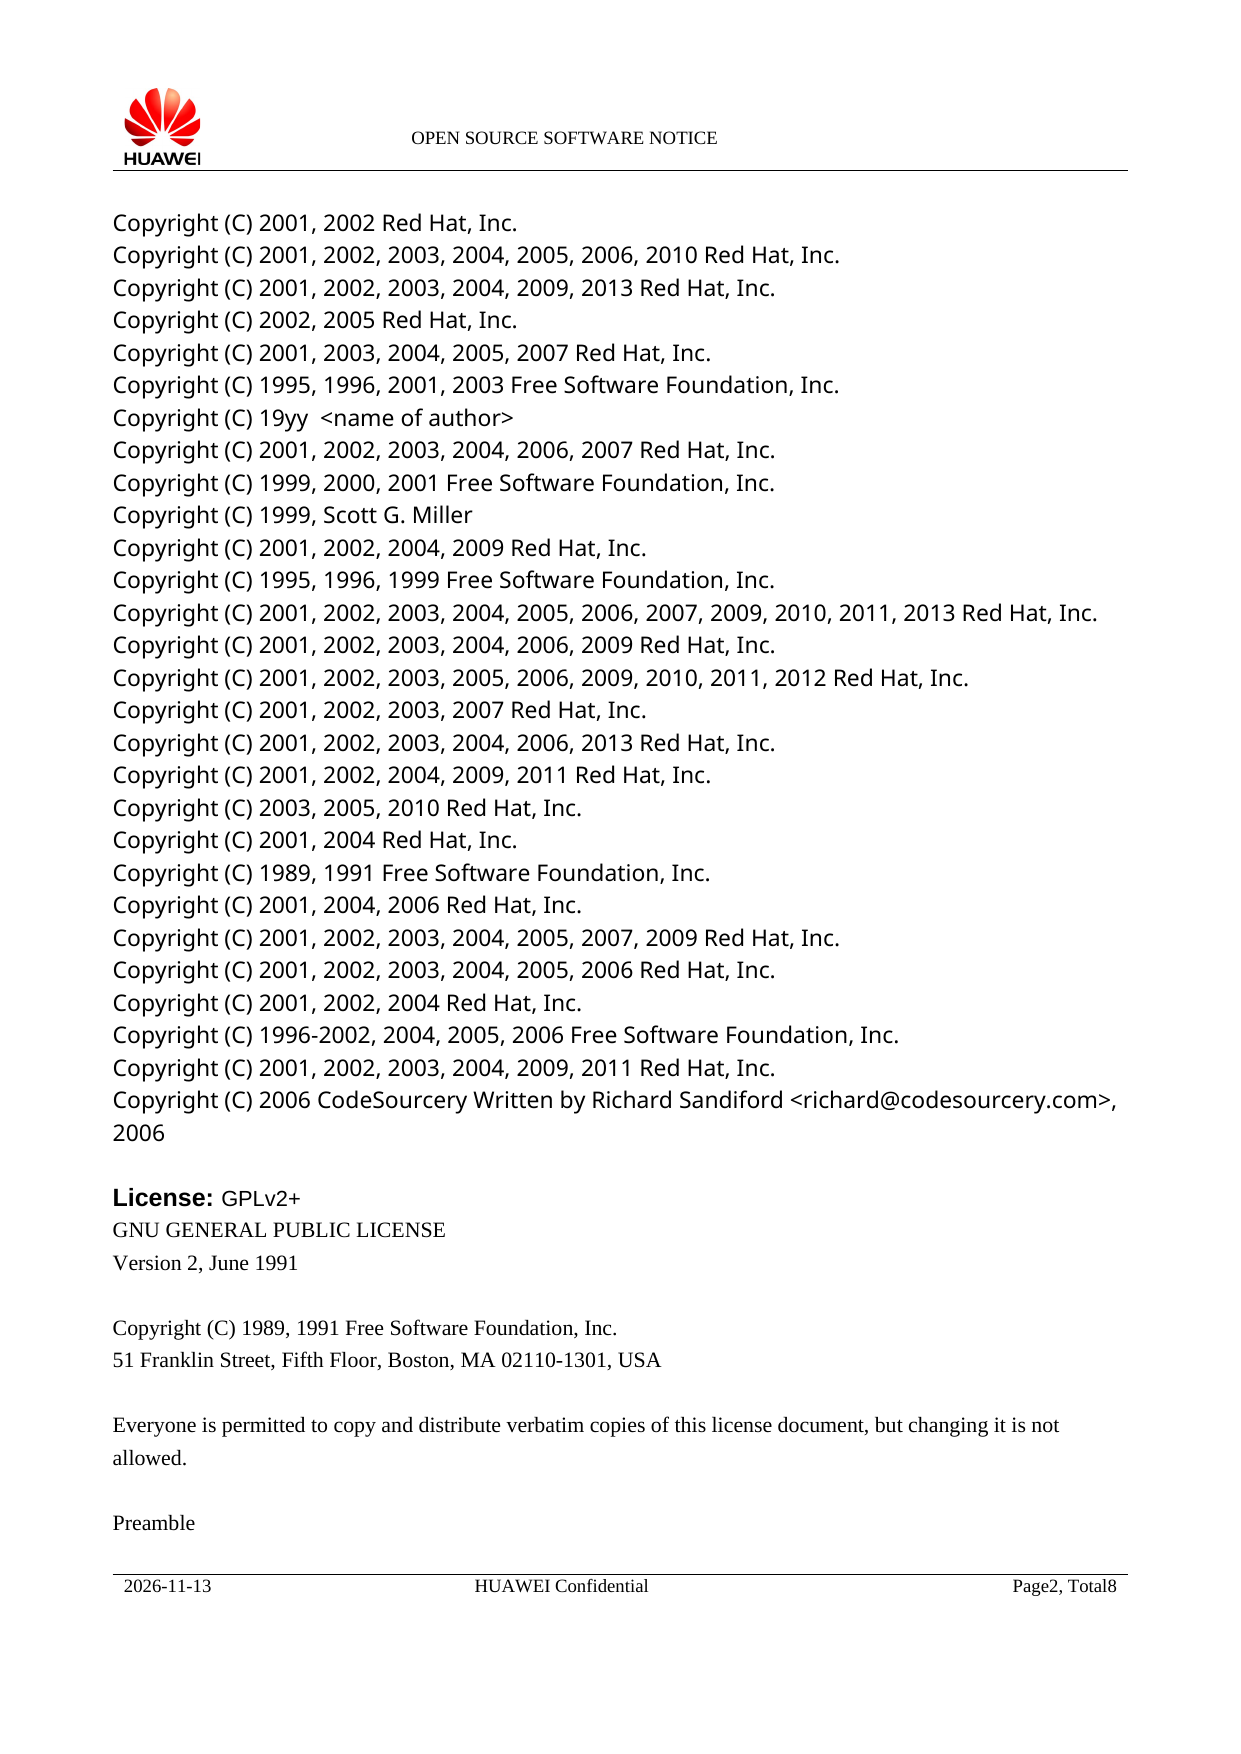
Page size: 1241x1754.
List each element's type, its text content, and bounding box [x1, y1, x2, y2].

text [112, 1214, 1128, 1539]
text License: GPLv2+ [112, 1181, 1128, 1214]
picture [124, 88, 201, 165]
